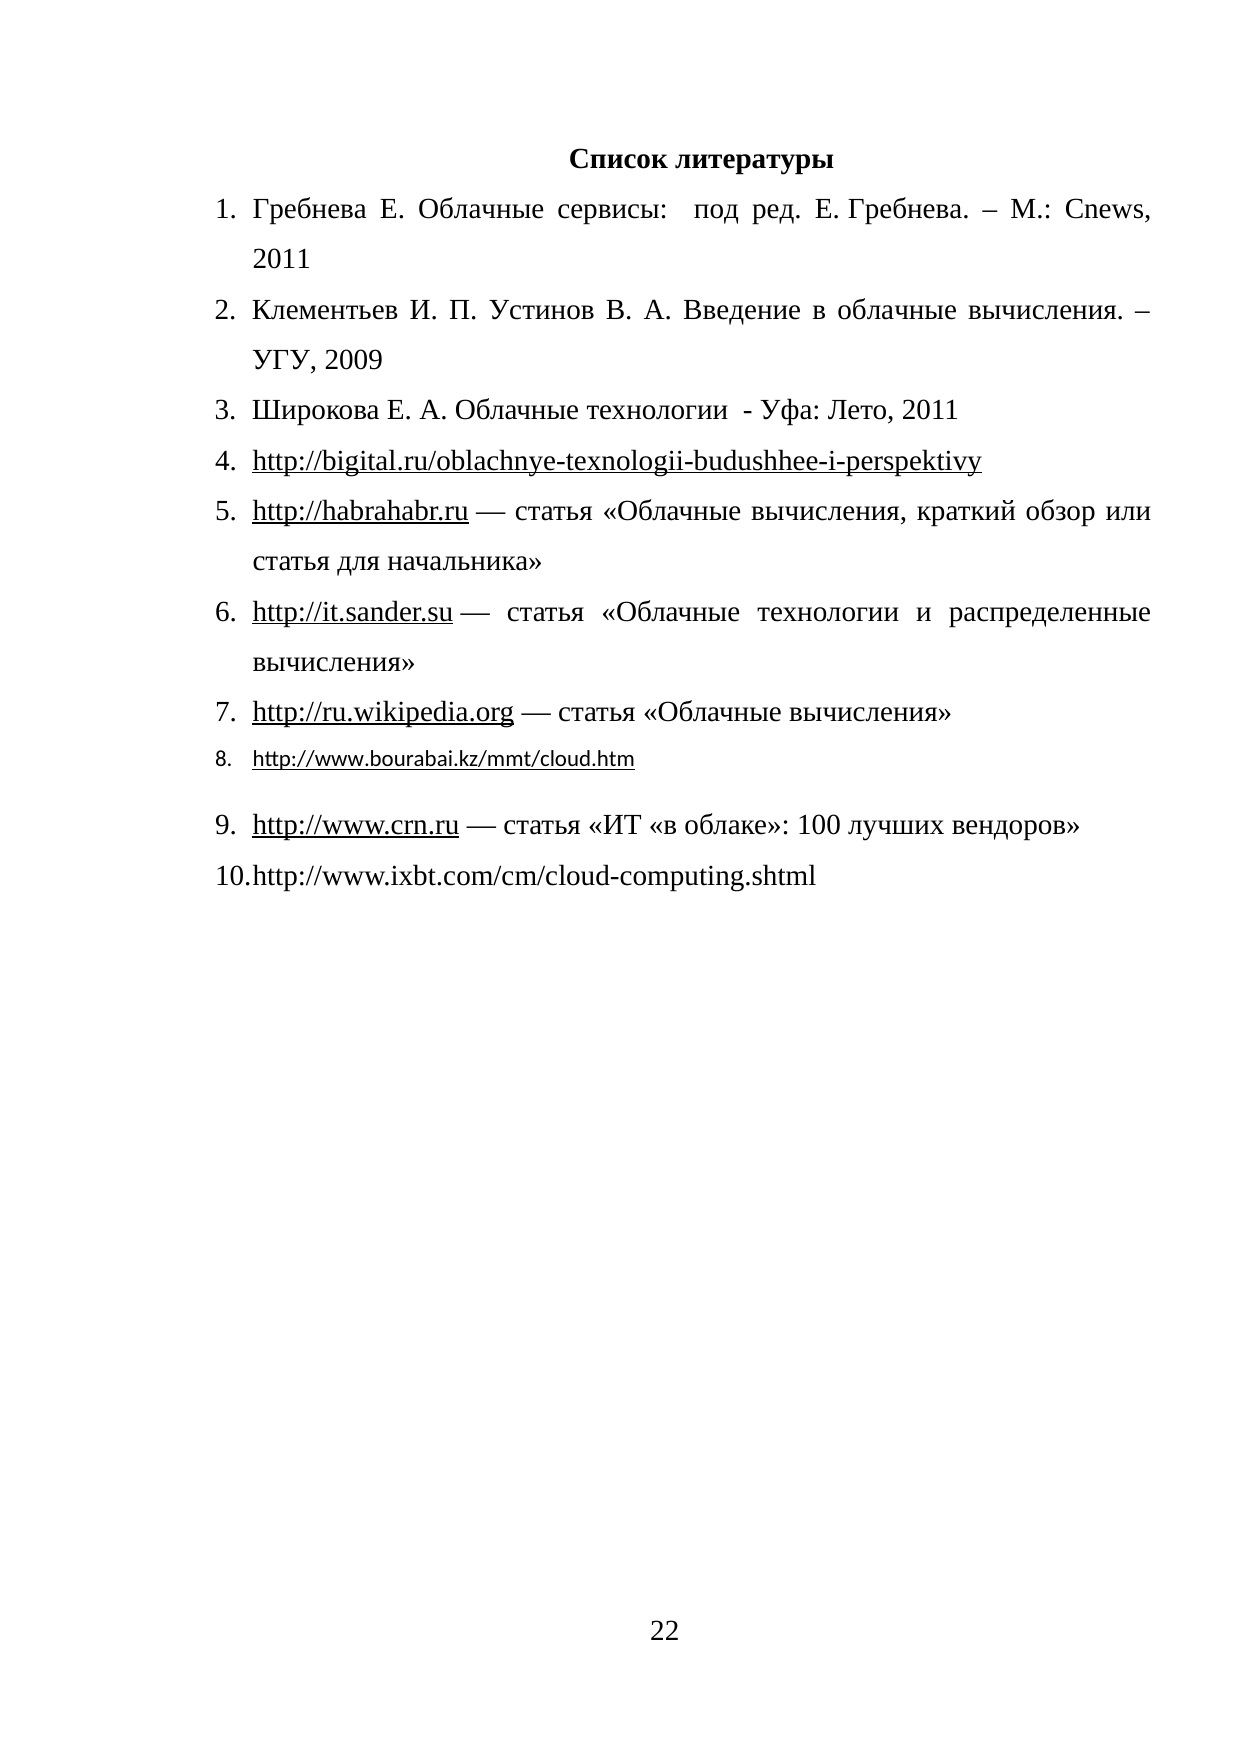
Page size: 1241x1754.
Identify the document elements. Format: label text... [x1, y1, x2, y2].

list http://it.sander.su — статья «Облачные технологии и распределенные вычисления» [215, 594, 1152, 677]
list Клементьев И. П. Устинов В. А. Введение в облачные вычисления. – УГУ, 2009 [214, 292, 1152, 376]
list http://www.ixbt.com/cm/cloud-computing.shtml [215, 858, 1152, 891]
list http://bigital.ru/oblachnye-texnologii-budushhee-i-perspektivy [215, 443, 1152, 476]
text Список литературы [177, 141, 1152, 174]
list http://www.crn.ru — статья «ИТ «в облаке»: 100 лучших вендоров» [215, 807, 1152, 841]
list http://habrahabr.ru — статья «Облачные вычисления, краткий обзор или статья для начальника» [215, 493, 1152, 577]
list Широкова Е. А. Облачные технологии - Уфа: Лето, 2011 [214, 392, 1152, 426]
list Гребнева Е. Облачные сервисы: под ред. Е. Гребнева. – М.: Cnews, 2011 [215, 191, 1152, 275]
list http://ru.wikipedia.org — статья «Облачные вычисления» [215, 694, 1152, 728]
list http://www.bourabai.kz/mmt/cloud.htm [215, 744, 1152, 773]
